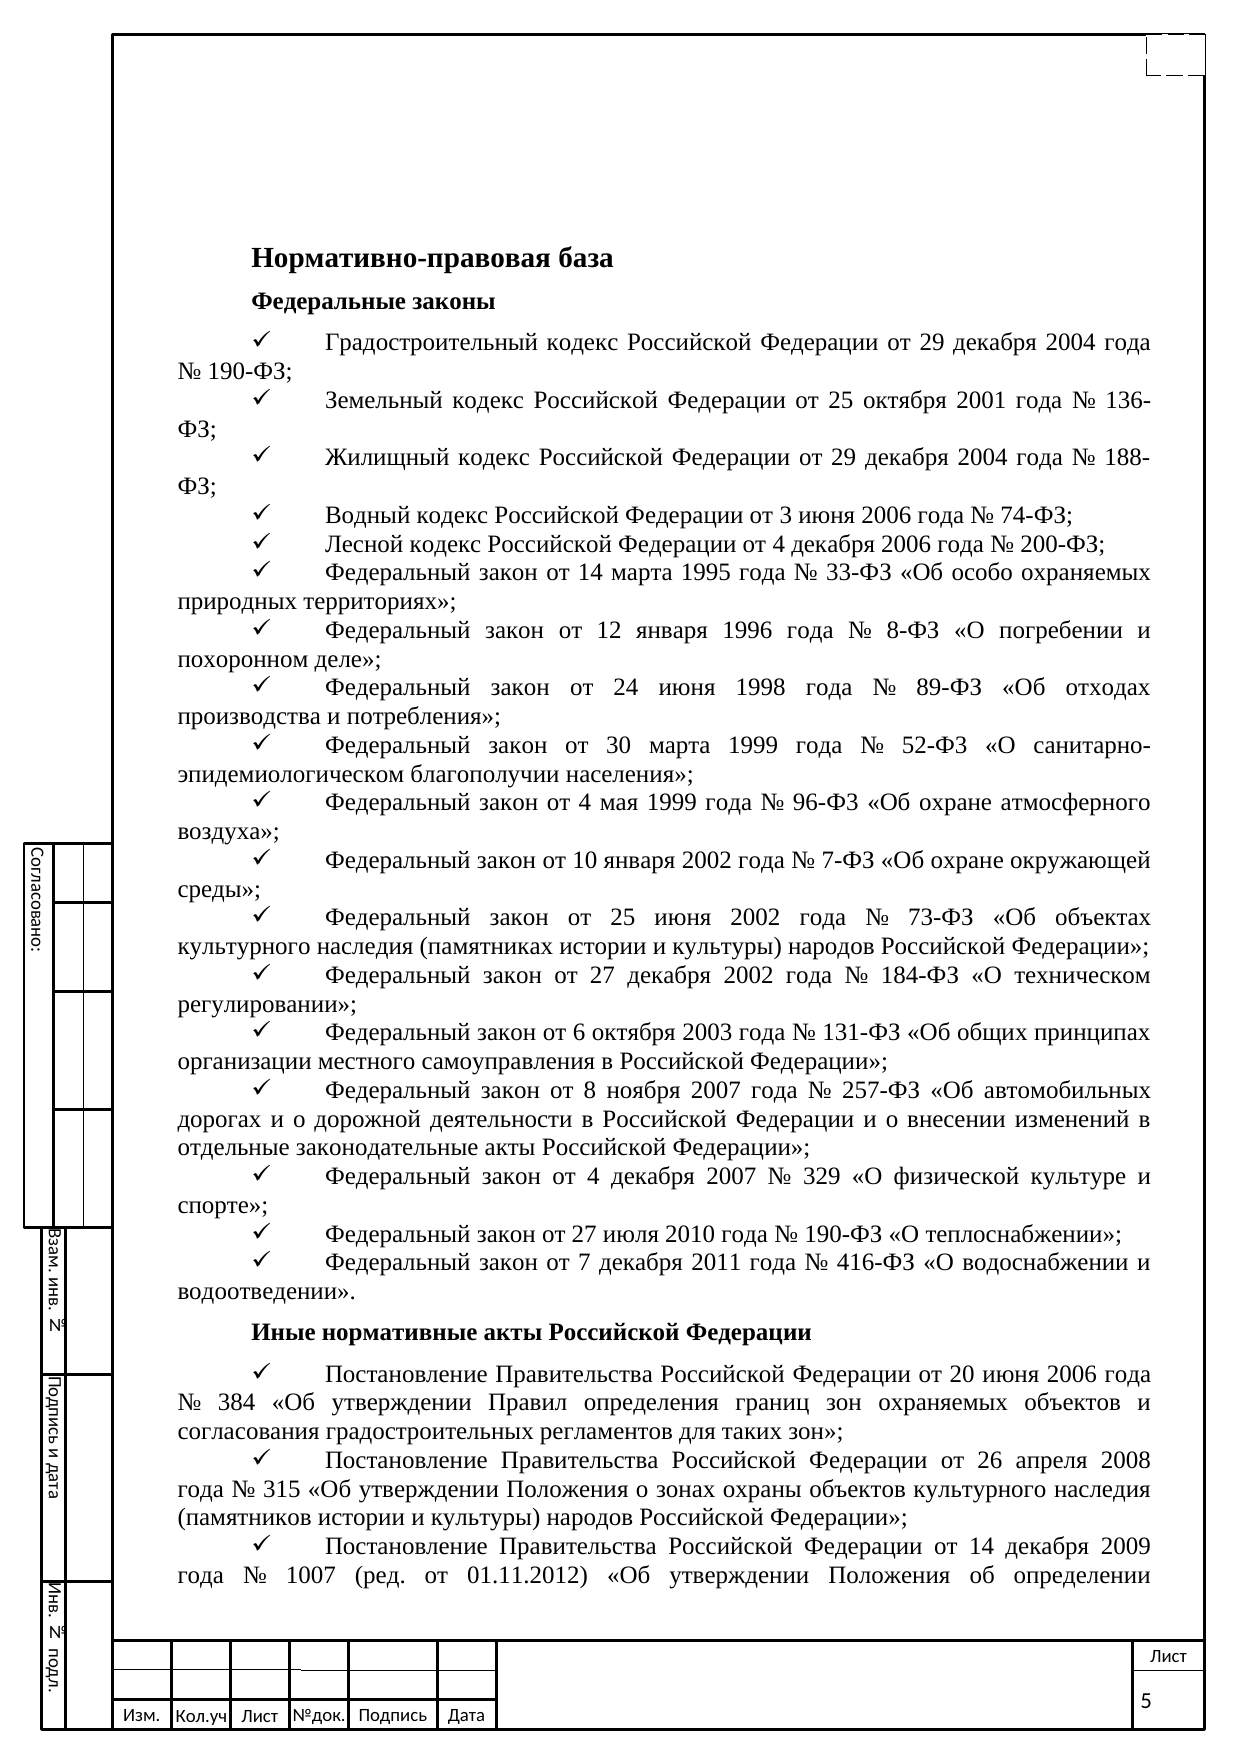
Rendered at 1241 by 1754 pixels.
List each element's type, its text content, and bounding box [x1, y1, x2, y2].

list Земельный кодекс Российской Федерации от 25 октября 2001 года № 136-ФЗ; [177, 385, 1152, 442]
list Жилищный кодекс Российской Федерации от 29 декабря 2004 года № 188-ФЗ; [177, 442, 1152, 500]
list Градостроительный кодекс Российской Федерации от 29 декабря 2004 года № 190-ФЗ; [177, 327, 1152, 385]
list Федеральный закон от 25 июня 2002 года № 73-ФЗ «Об объектах культурного наследия (памятниках истории и культуры) народов Российской Федерации»; [177, 902, 1152, 960]
list Федеральный закон от 8 ноября 2007 года № 257-ФЗ «Об автомобильных дорогах и о дорожной деятельности в Российской Федерации и о внесении изменений в отдельные законодательные акты Российской Федерации»; [177, 1075, 1152, 1161]
text Федеральные законы [177, 286, 1152, 315]
list Федеральный закон от 4 декабря 2007 № 329 «О физической культуре и спорте»; [177, 1161, 1152, 1219]
list Постановление Правительства Российской Федерации от 26 апреля 2008 года № 315 «Об утверждении Положения о зонах охраны объектов культурного наследия (памятников истории и культуры) народов Российской Федерации»; [177, 1445, 1152, 1531]
list Лесной кодекс Российской Федерации от 4 декабря 2006 года № 200-ФЗ; [177, 529, 1152, 557]
text Нормативно-правовая база [177, 240, 1152, 274]
list Федеральный закон от 27 июля 2010 года № 190-ФЗ «О теплоснабжении»; [177, 1219, 1152, 1247]
list Федеральный закон от 12 января 1996 года № 8-ФЗ «О погребении и похоронном деле»; [177, 615, 1152, 672]
list Федеральный закон от 27 декабря 2002 года № 184-ФЗ «О техническом регулировании»; [177, 960, 1152, 1017]
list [177, 1531, 1152, 1589]
list Федеральный закон от 10 января 2002 года № 7-ФЗ «Об охране окружающей среды»; [177, 845, 1152, 902]
list Федеральный закон от 4 мая 1999 года № 96-Ф3 «Об охране атмосферного воздуха»; [177, 787, 1152, 845]
list Федеральный закон от 6 октября 2003 года № 131-ФЗ «Об общих принципах организации местного самоуправления в Российской Федерации»; [177, 1017, 1152, 1075]
list Федеральный закон от 7 декабря 2011 года № 416-ФЗ «О водоснабжении и водоотведении». [177, 1247, 1152, 1305]
list Водный кодекс Российской Федерации от 3 июня 2006 года № 74-ФЗ; [177, 500, 1152, 529]
text Иные нормативные акты Российской Федерации [177, 1317, 1152, 1346]
list Постановление Правительства Российской Федерации от 20 июня 2006 года № 384 «Об утверждении Правил определения границ зон охраняемых объектов и согласования градостроительных регламентов для таких зон»; [177, 1359, 1152, 1445]
list Федеральный закон от 14 марта 1995 года № 33-ФЗ «Об особо охраняемых природных территориях»; [177, 557, 1152, 615]
list Федеральный закон от 24 июня 1998 года № 89-ФЗ «Об отходах производства и потребления»; [177, 672, 1152, 730]
list Федеральный закон от 30 марта 1999 года № 52-Ф3 «О санитарно-эпидемиологическом благополучии населения»; [177, 730, 1152, 787]
